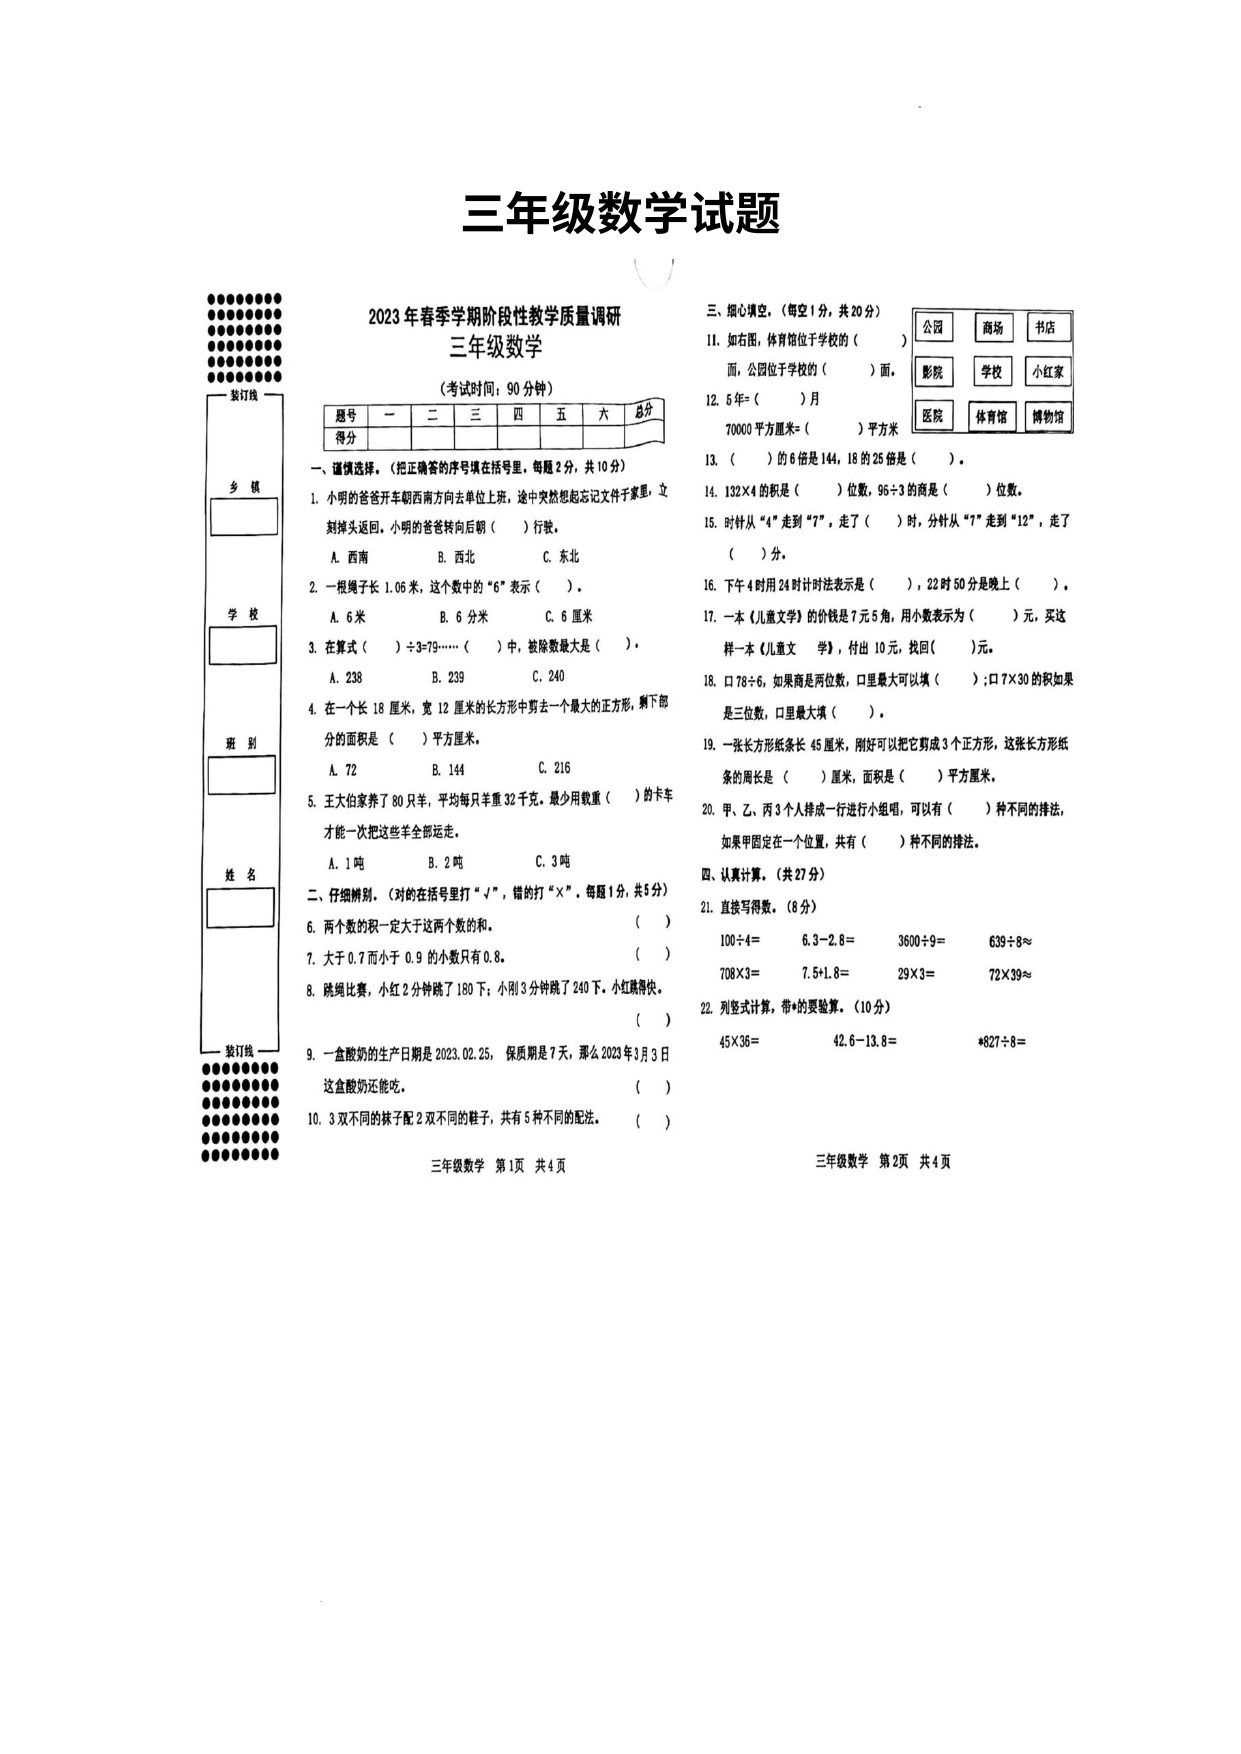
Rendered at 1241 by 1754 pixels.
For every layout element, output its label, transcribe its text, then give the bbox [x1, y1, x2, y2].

picture [187, 259, 1108, 1214]
text 三年级数学试题 [187, 162, 1053, 259]
